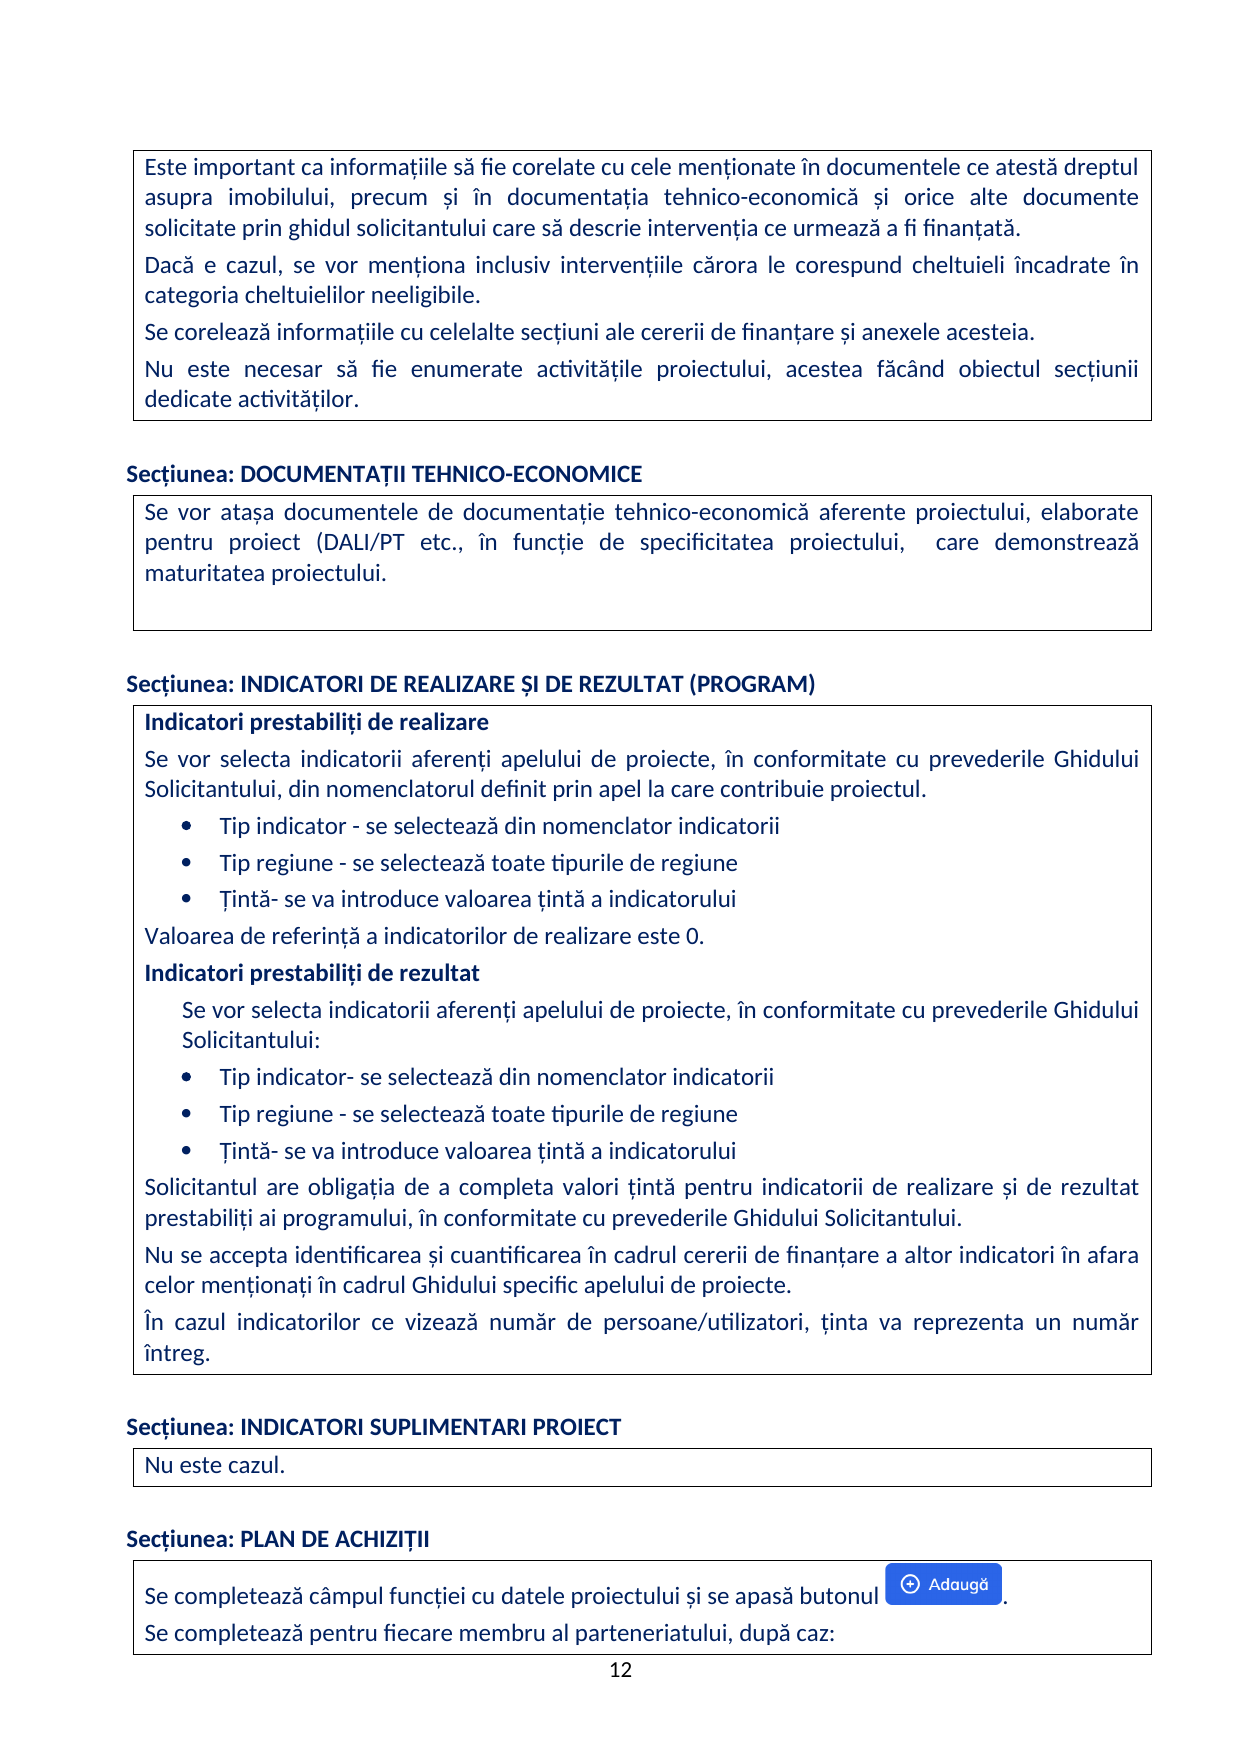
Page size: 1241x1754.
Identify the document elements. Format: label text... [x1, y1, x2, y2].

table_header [134, 151, 1151, 420]
text Secțiunea: DOCUMENTAȚII TEHNICO-ECONOMICE [126, 458, 1152, 488]
table_header Se vor atașa documentele de documentație tehnico-economică aferente proiectului, elaborate pentru proiect (DALI/PT etc., în funcție de specificitatea proiectului, care demonstrează maturitatea proiectului. [134, 496, 1151, 630]
table_header Nu este cazul. [134, 1449, 1151, 1486]
text Secțiunea: PLAN DE ACHIZIȚII [126, 1524, 1152, 1554]
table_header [134, 1561, 1151, 1654]
text Secțiunea: INDICATORI SUPLIMENTARI PROIECT [126, 1411, 1152, 1442]
text Secțiunea: INDICATORI DE REALIZARE ȘI DE REZULTAT (PROGRAM) [126, 668, 1152, 699]
table_header Indicatori prestabiliți de realizare Se vor selecta indicatorii aferenți apelului de proiecte, în conformitate cu prevederile Ghidului Solicitantului, din nomenclatorul definit prin apel la care contribuie proiectul. Tip indicator - se selectează din nomenclator indicatorii Tip regiune - se selectează toate tipurile de regiune Țintă- se va introduce valoarea țintă a indicatorului Valoarea de referință a indicatorilor de realizare este 0. Indicatori prestabiliți de rezultat Se vor selecta indicatorii aferenți apelului de proiecte, în conformitate cu prevederile Ghidului Solicitantului: Tip indicator- se selectează din nomenclator indicatorii Tip regiune - se selectează toate tipurile de regiune Țintă- se va introduce valoarea țintă a indicatorului Solicitantul are obligația de a completa valori țintă pentru indicatorii de realizare și de rezultat prestabiliți ai programului, în conformitate cu prevederile Ghidului Solicitantului. Nu se accepta identificarea și cuantificarea în cadrul cererii de finanțare a altor indicatori în afara celor menționați în cadrul Ghidului specific apelului de proiecte. În cazul indicatorilor ce vizează număr de persoane/utilizatori, ținta va reprezenta un număr întreg. [134, 706, 1151, 1373]
